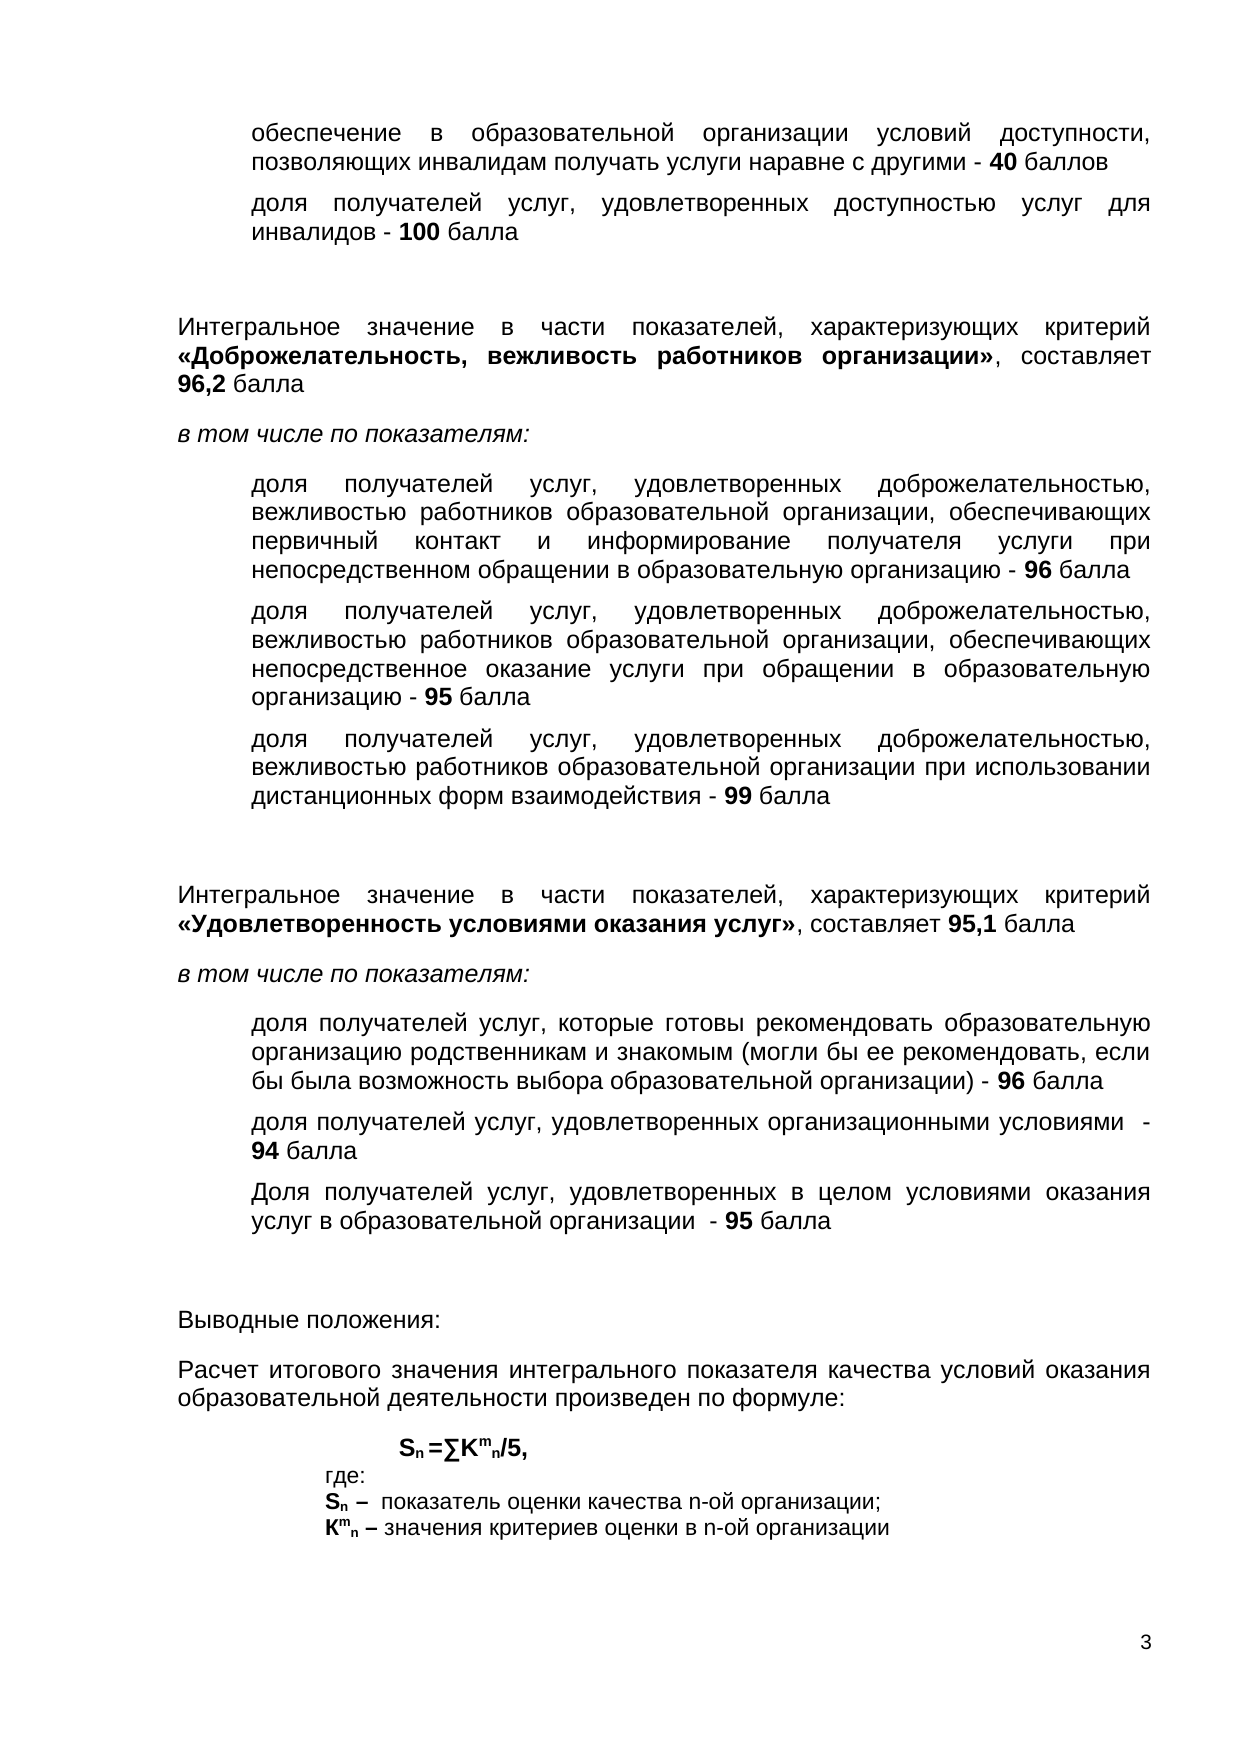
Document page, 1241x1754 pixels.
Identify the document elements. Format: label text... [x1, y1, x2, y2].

text обеспечение в образовательной организации условий доступности, позволяющих инвалидам получать услуги наравне с другими - 40 баллов [251, 118, 1152, 176]
text в том числе по показателям: [177, 959, 1152, 987]
text Интегральное значение в части показателей, характеризующих критерий «Доброжелательность, вежливость работников организации», составляет 96,2 балла [177, 312, 1152, 398]
text доля получателей услуг, удовлетворенных доброжелательностью, вежливостью работников образовательной организации при использовании дистанционных форм взаимодействия - 99 балла [251, 723, 1152, 810]
text где: [325, 1462, 1152, 1488]
text доля получателей услуг, которые готовы рекомендовать образовательную организацию родственникам и знакомым (могли бы ее рекомендовать, если бы была возможность выбора образовательной организации) - 96 балла [251, 1008, 1152, 1094]
text Sn =∑Kmn/5, [398, 1433, 1152, 1462]
text доля получателей услуг, удовлетворенных доступностью услуг для инвалидов - 100 балла [251, 188, 1152, 246]
text Расчет итогового значения интегрального показателя качества условий оказания образовательной деятельности произведен по формуле: [177, 1354, 1152, 1412]
text доля получателей услуг, удовлетворенных доброжелательностью, вежливостью работников образовательной организации, обеспечивающих первичный контакт и информирование получателя услуги при непосредственном обращении в образовательную организацию - 96 балла [251, 468, 1152, 583]
text Интегральное значение в части показателей, характеризующих критерий «Удовлетворенность условиями оказания услуг», составляет 95,1 балла [177, 880, 1152, 938]
text в том числе по показателям: [177, 419, 1152, 448]
text Выводные положения: [177, 1305, 1152, 1334]
text Кmn – значения критериев оценки в n-ой организации [325, 1514, 1152, 1541]
text Sn – показатель оценки качества n-ой организации; [325, 1488, 1152, 1514]
text доля получателей услуг, удовлетворенных доброжелательностью, вежливостью работников образовательной организации, обеспечивающих непосредственное оказание услуги при обращении в образовательную организацию - 95 балла [251, 596, 1152, 711]
text Доля получателей услуг, удовлетворенных в целом условиями оказания услуг в образовательной организации - 95 балла [251, 1177, 1152, 1234]
text доля получателей услуг, удовлетворенных организационными условиями - 94 балла [251, 1107, 1152, 1164]
